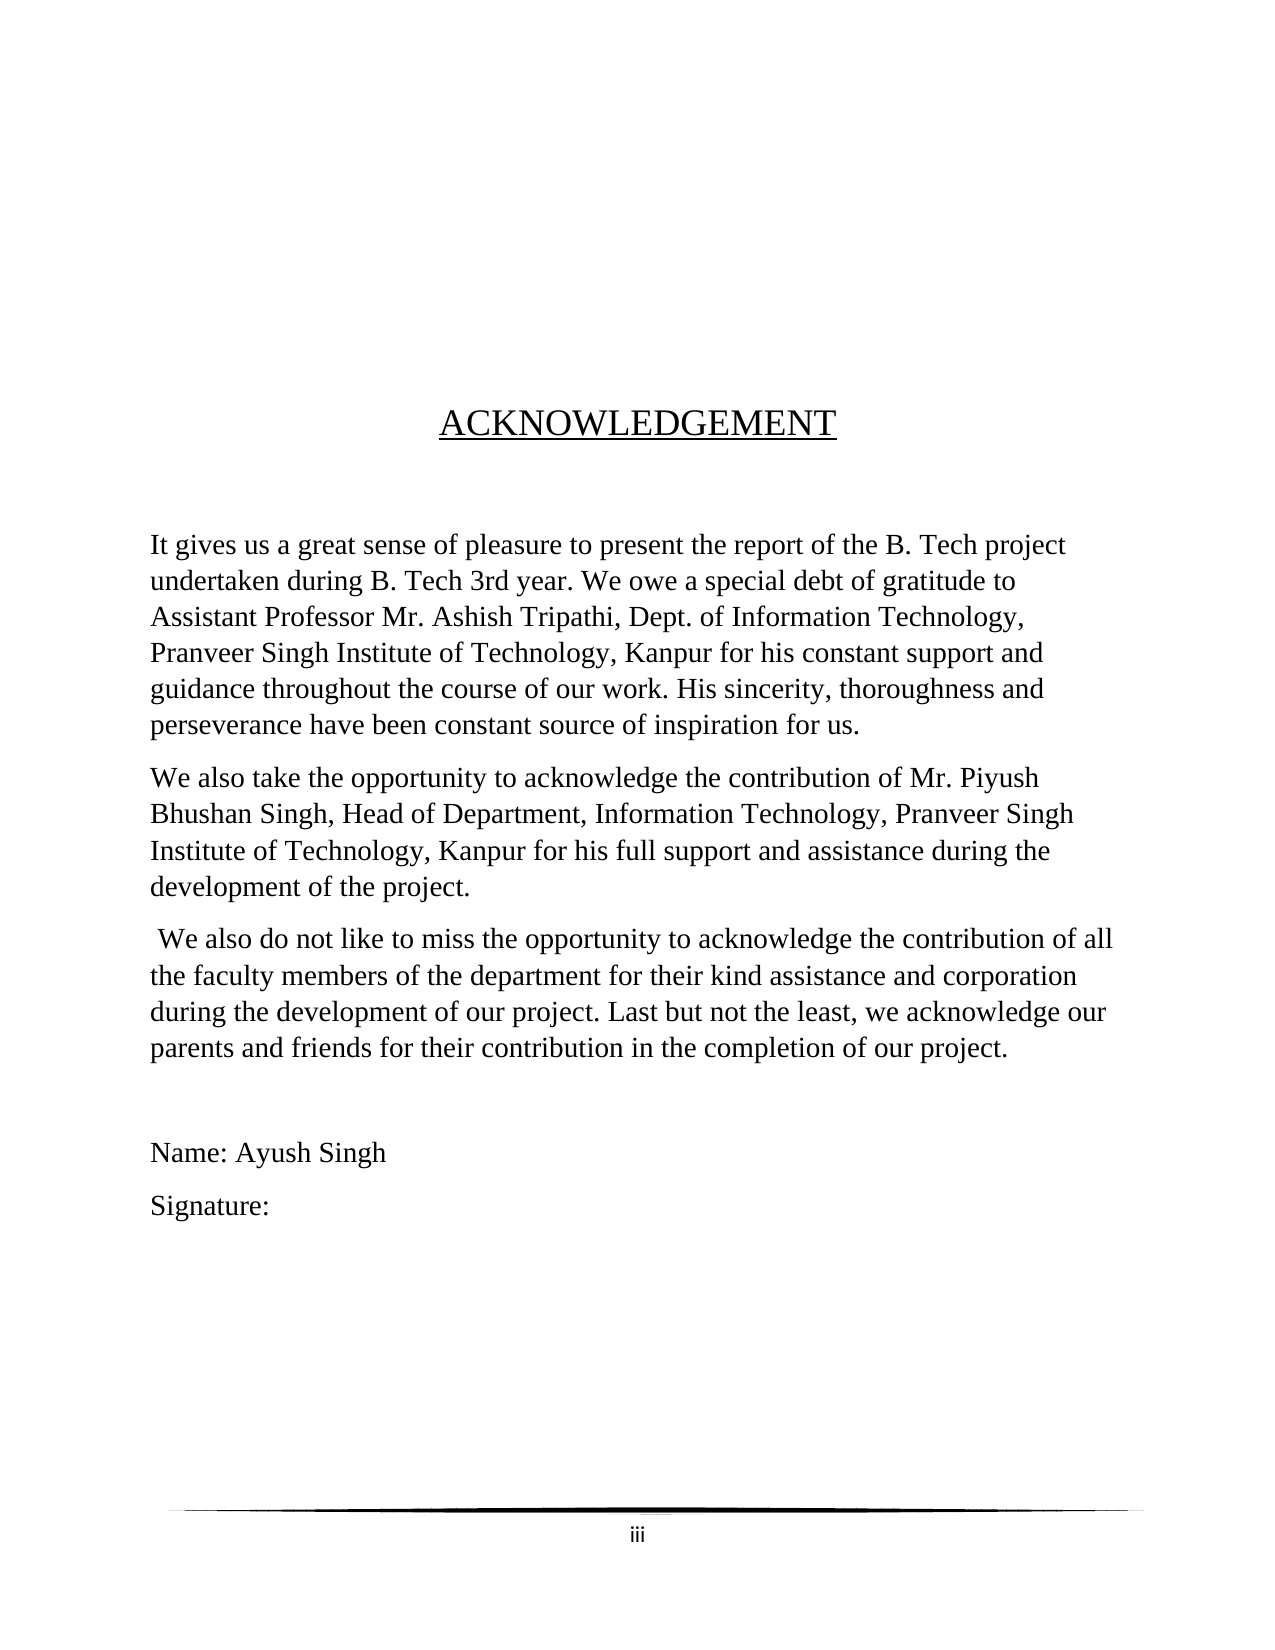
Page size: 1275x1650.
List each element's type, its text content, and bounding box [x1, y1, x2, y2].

text We also take the opportunity to acknowledge the contribution of Mr. Piyush Bhushan Singh, Head of Department, Information Technology, Pranveer Singh Institute of Technology, Kanpur for his full support and assistance during the development of the project. [150, 760, 1125, 902]
text We also do not like to miss the opportunity to acknowledge the contribution of all the faculty members of the department for their kind assistance and corporation during the development of our project. Last but not the least, we acknowledge our parents and friends for their contribution in the completion of our project. [150, 922, 1125, 1063]
text Name: Ayush Singh [150, 1136, 1125, 1169]
picture [168, 1506, 1144, 1515]
text It gives us a great sense of pleasure to present the report of the B. Tech project undertaken during B. Tech 3rd year. We owe a special debt of gratitude to Assistant Professor Mr. Ashish Tripathi, Dept. of Information Technology, Pranveer Singh Institute of Technology, Kanpur for his constant support and guidance throughout the course of our work. His sincerity, thoroughness and perseverance have been constant source of inspiration for us. [150, 527, 1125, 741]
text ACKNOWLEDGEMENT [150, 400, 1125, 443]
text Signature: [150, 1188, 1125, 1222]
